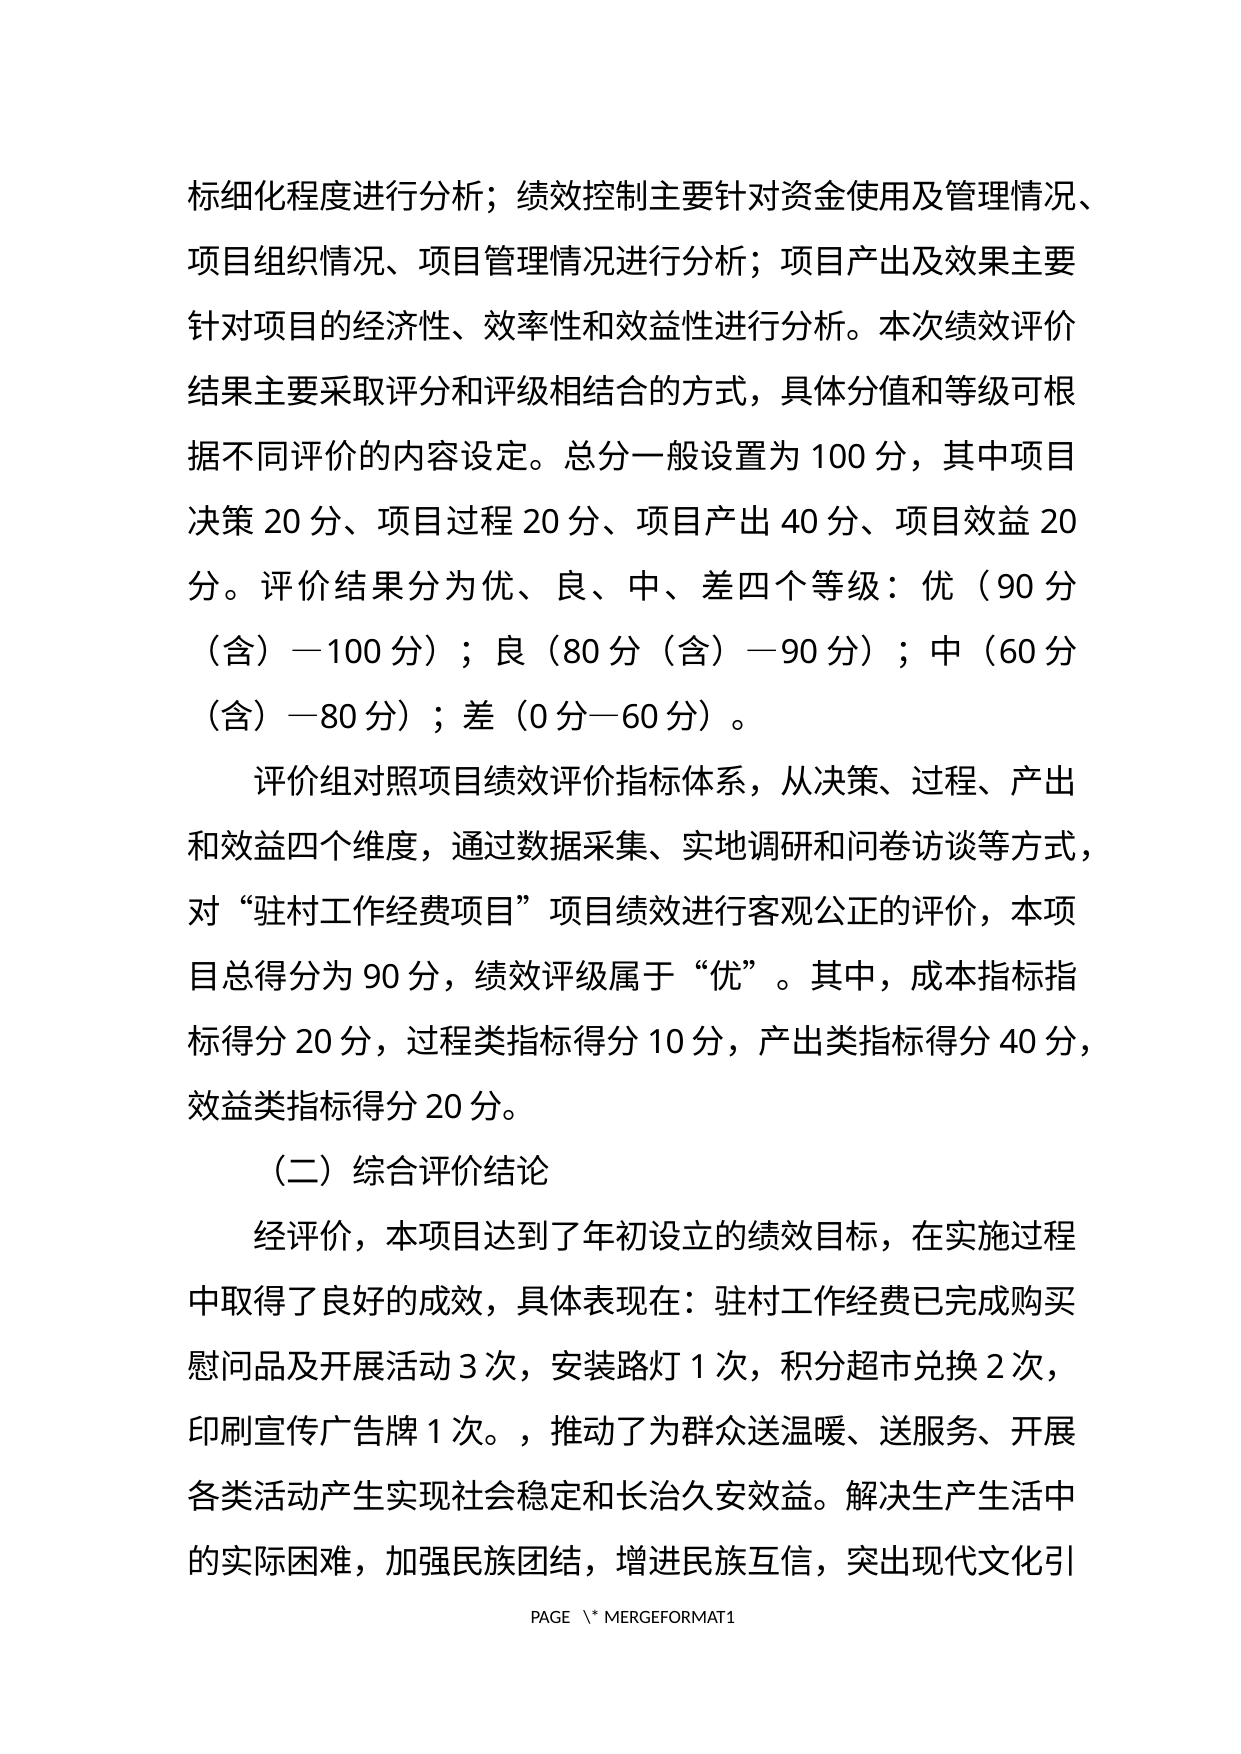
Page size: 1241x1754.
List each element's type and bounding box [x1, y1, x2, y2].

text [187, 162, 1078, 1592]
